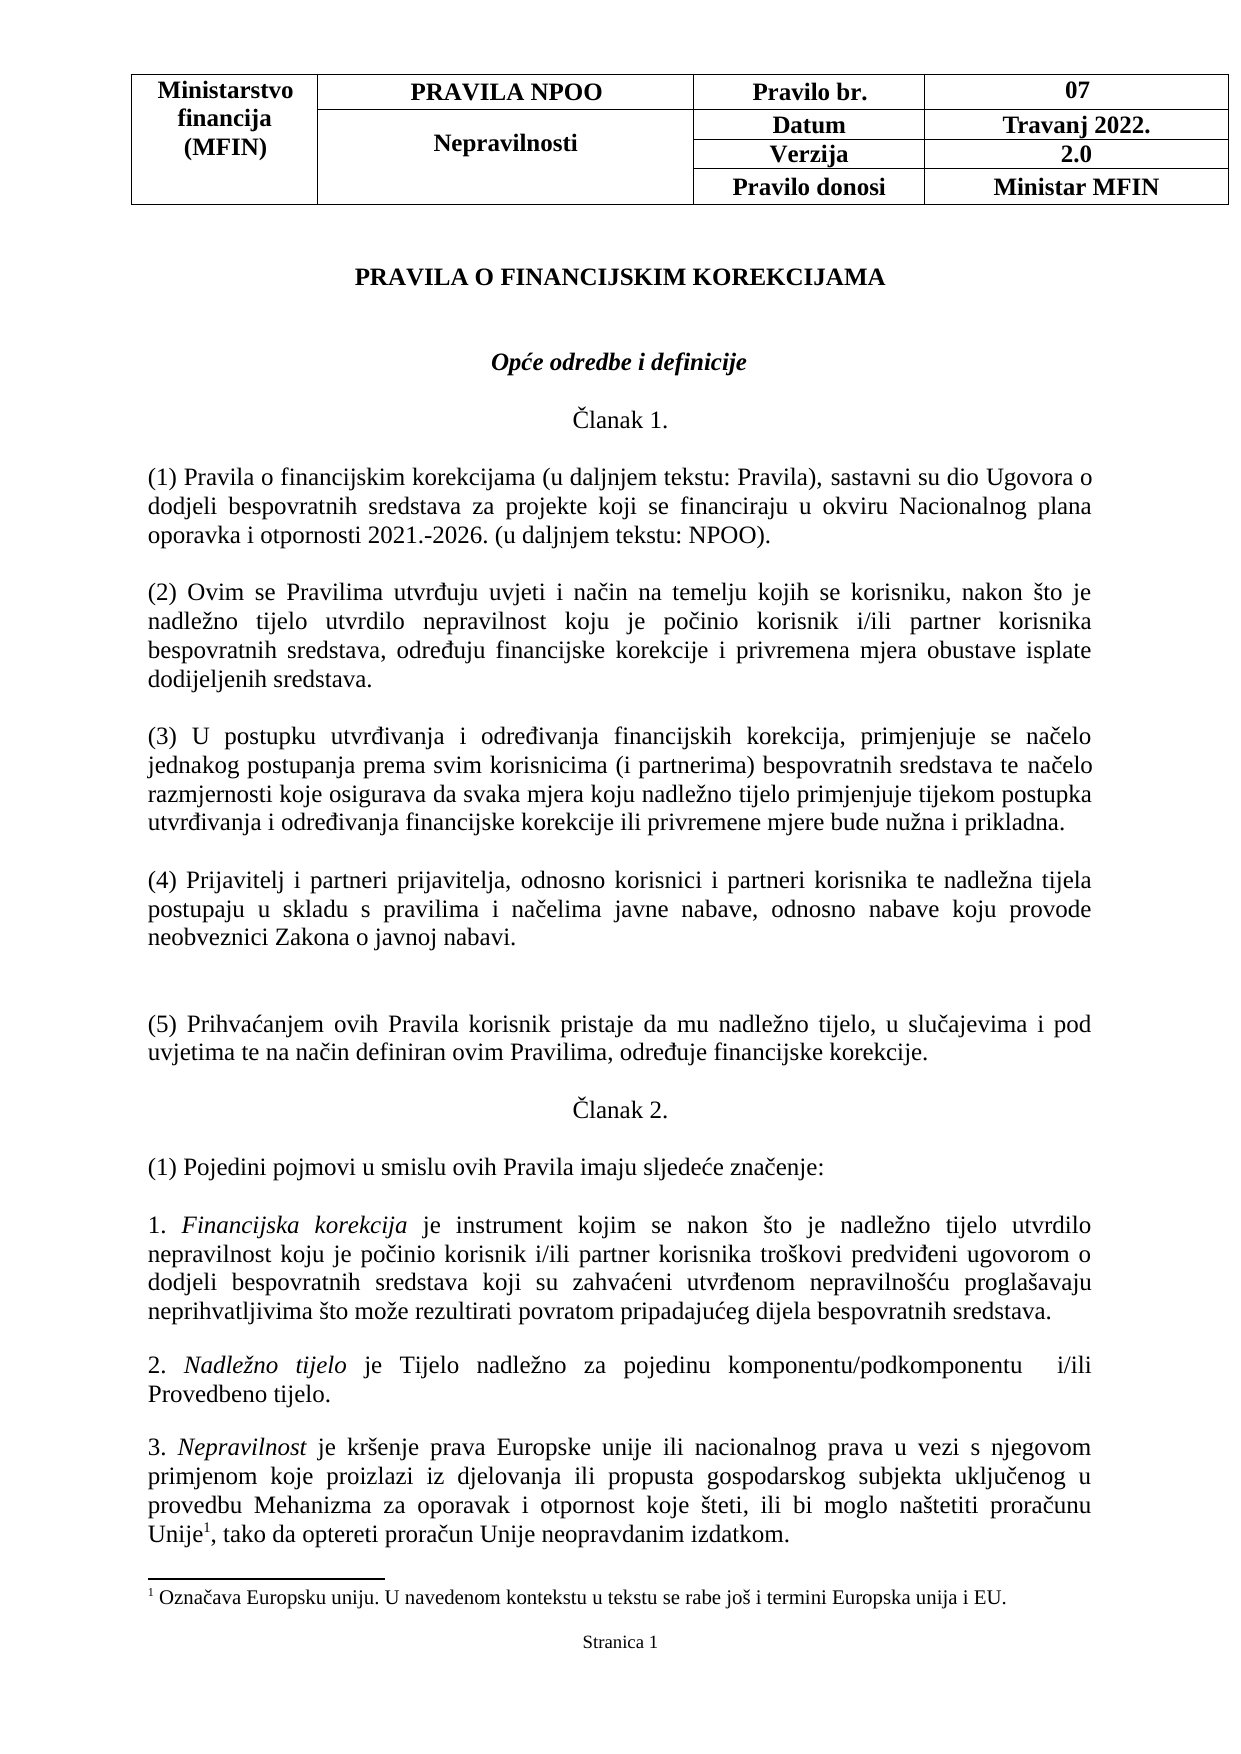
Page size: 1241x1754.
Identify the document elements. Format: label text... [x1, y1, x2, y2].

text 3. Nepravilnost je kršenje prava Europske unije ili nacionalnog prava u vezi s njegovom primjenom koje proizlazi iz djelovanja ili propusta gospodarskog subjekta uključenog u provedbu Mehanizma za oporavak i otpornost koje šteti, ili bi moglo naštetiti proračunu Unije, tako da optereti proračun Unije neopravdanim izdatkom. [148, 1432, 1093, 1547]
text (5) Prihvaćanjem ovih Pravila korisnik pristaje da mu nadležno tijelo, u slučajevima i pod uvjetima te na način definiran ovim Pravilima, određuje financijske korekcije. [148, 1009, 1093, 1066]
text (1) Pojedini pojmovi u smislu ovih Pravila imaju sljedeće značenje: [148, 1152, 1093, 1181]
text 1. Financijska korekcija je instrument kojim se nakon što je nadležno tijelo utvrdilo nepravilnost koju je počinio korisnik i/ili partner korisnika troškovi predviđeni ugovorom o dodjeli bespovratnih sredstava koji su zahvaćeni utvrđenom nepravilnošću proglašavaju neprihvatljivima što može rezultirati povratom pripadajućeg dijela bespovratnih sredstava. [148, 1210, 1093, 1325]
text Opće odredbe i definicije [148, 347, 1093, 376]
text Članak 1. [148, 405, 1093, 434]
text PRAVILA O FINANCIJSKIM KOREKCIJAMA [148, 262, 1093, 291]
text (2) Ovim se Pravilima utvrđuju uvjeti i način na temelju kojih se korisniku, nakon što je nadležno tijelo utvrdilo nepravilnost koju je počinio korisnik i/ili partner korisnika bespovratnih sredstava, određuju financijske korekcije i privremena mjera obustave isplate dodijeljenih sredstava. [148, 577, 1093, 692]
text (4) Prijavitelj i partneri prijavitelja, odnosno korisnici i partneri korisnika te nadležna tijela postupaju u skladu s pravilima i načelima javne nabave, odnosno nabave koju provode neobveznici Zakona o javnoj nabavi. [148, 865, 1093, 951]
text (3) U postupku utvrđivanja i određivanja financijskih korekcija, primjenjuje se načelo jednakog postupanja prema svim korisnicima (i partnerima) bespovratnih sredstava te načelo razmjernosti koje osigurava da svaka mjera koju nadležno tijelo primjenjuje tijekom postupka utvrđivanja i određivanja financijske korekcije ili privremene mjere bude nužna i prikladna. [148, 721, 1093, 836]
text (1) Pravila o financijskim korekcijama (u daljnjem tekstu: Pravila), sastavni su dio Ugovora o dodjeli bespovratnih sredstava za projekte koji se financiraju u okviru Nacionalnog plana oporavka i otpornosti 2021.-2026. (u daljnjem tekstu: NPOO). [148, 462, 1093, 549]
text 2. Nadležno tijelo je Tijelo nadležno za pojedinu komponentu/podkomponentu i/ili Provedbeno tijelo. [148, 1350, 1093, 1407]
text Članak 2. [148, 1095, 1093, 1124]
